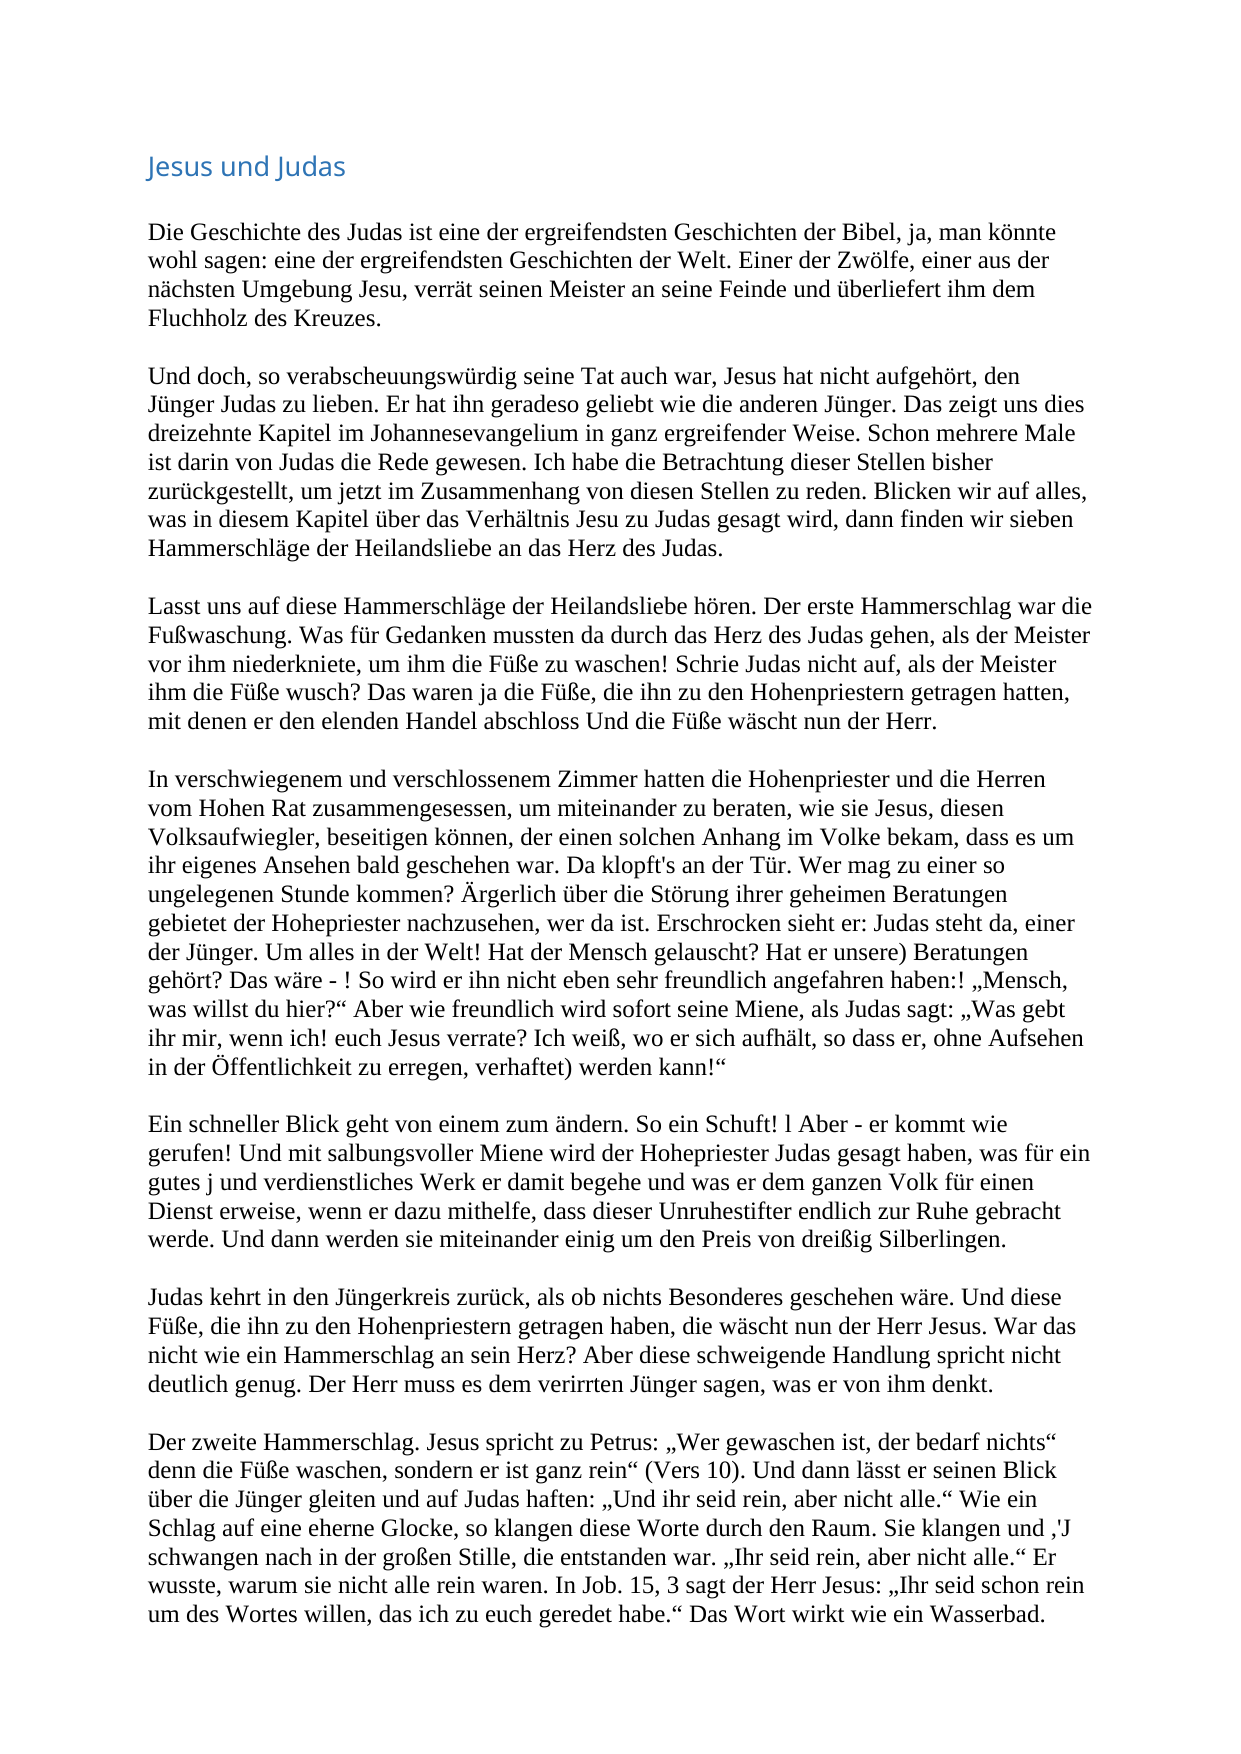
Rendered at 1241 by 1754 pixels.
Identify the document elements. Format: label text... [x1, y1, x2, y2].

text Die Geschichte des Judas ist eine der ergreifendsten Geschichten der Bibel, ja, man könnte wohl sagen: eine der ergreifendsten Geschichten der Welt. Einer der Zwölfe, einer aus der nächsten Umgebung Jesu, verrät seinen Meister an seine Feinde und überliefert ihm dem Fluchholz des Kreuzes. [148, 217, 1093, 332]
text Und doch, so verabscheuungswürdig seine Tat auch war, Jesus hat nicht aufgehört, den Jünger Judas zu lieben. Er hat ihn geradeso geliebt wie die anderen Jünger. Das zeigt uns dies dreizehnte Kapitel im Johannesevangelium in ganz ergreifender Weise. Schon mehrere Male ist darin von Judas die Rede gewesen. Ich habe die Betrachtung dieser Stellen bisher zurückgestellt, um jetzt im Zusammenhang von diesen Stellen zu reden. Blicken wir auf alles, was in diesem Kapitel über das Verhältnis Jesu zu Judas gesagt wird, dann finden wir sieben Hammerschläge der Heilandsliebe an das Herz des Judas. [148, 361, 1093, 562]
text Lasst uns auf diese Hammerschläge der Heilandsliebe hören. Der erste Hammerschlag war die Fußwaschung. Was für Gedanken mussten da durch das Herz des Judas gehen, als der Meister vor ihm niederkniete, um ihm die Füße zu waschen! Schrie Judas nicht auf, als der Meister ihm die Füße wusch? Das waren ja die Füße, die ihn zu den Hohenpriestern getragen hatten, mit denen er den elenden Handel abschloss Und die Füße wäscht nun der Herr. [148, 591, 1093, 735]
subtitle Jesus und Judas [148, 148, 1093, 184]
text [148, 1427, 1093, 1628]
text In verschwiegenem und verschlossenem Zimmer hatten die Hohenpriester und die Herren vom Hohen Rat zusammengesessen, um miteinander zu beraten, wie sie Jesus, diesen Volksaufwiegler, beseitigen können, der einen solchen Anhang im Volke bekam, dass es um ihr eigenes Ansehen bald geschehen war. Da klopft's an der Tür. Wer mag zu einer so ungelegenen Stunde kommen? Ärgerlich über die Störung ihrer geheimen Beratungen gebietet der Hohepriester nachzusehen, wer da ist. Erschrocken sieht er: Judas steht da, einer der Jünger. Um alles in der Welt! Hat der Mensch gelauscht? Hat er unsere) Beratungen gehört? Das wäre - ! So wird er ihn nicht eben sehr freundlich angefahren haben:! „Mensch, was willst du hier?“ Aber wie freundlich wird sofort seine Miene, als Judas sagt: „Was gebt ihr mir, wenn ich! euch Jesus verrate? Ich weiß, wo er sich aufhält, so dass er, ohne Aufsehen in der Öffentlichkeit zu erregen, verhaftet) werden kann!“ [148, 764, 1093, 1080]
text Ein schneller Blick geht von einem zum ändern. So ein Schuft! l Aber - er kommt wie gerufen! Und mit salbungsvoller Miene wird der Hohepriester Judas gesagt haben, was für ein gutes j und verdienstliches Werk er damit begehe und was er dem ganzen Volk für einen Dienst erweise, wenn er dazu mithelfe, dass dieser Unruhestifter endlich zur Ruhe gebracht werde. Und dann werden sie miteinander einig um den Preis von dreißig Silberlingen. [148, 1109, 1093, 1253]
text Judas kehrt in den Jüngerkreis zurück, als ob nichts Besonderes geschehen wäre. Und diese Füße, die ihn zu den Hohenpriestern getragen haben, die wäscht nun der Herr Jesus. War das nicht wie ein Hammerschlag an sein Herz? Aber diese schweigende Handlung spricht nicht deutlich genug. Der Herr muss es dem verirrten Jünger sagen, was er von ihm denkt. [148, 1282, 1093, 1397]
